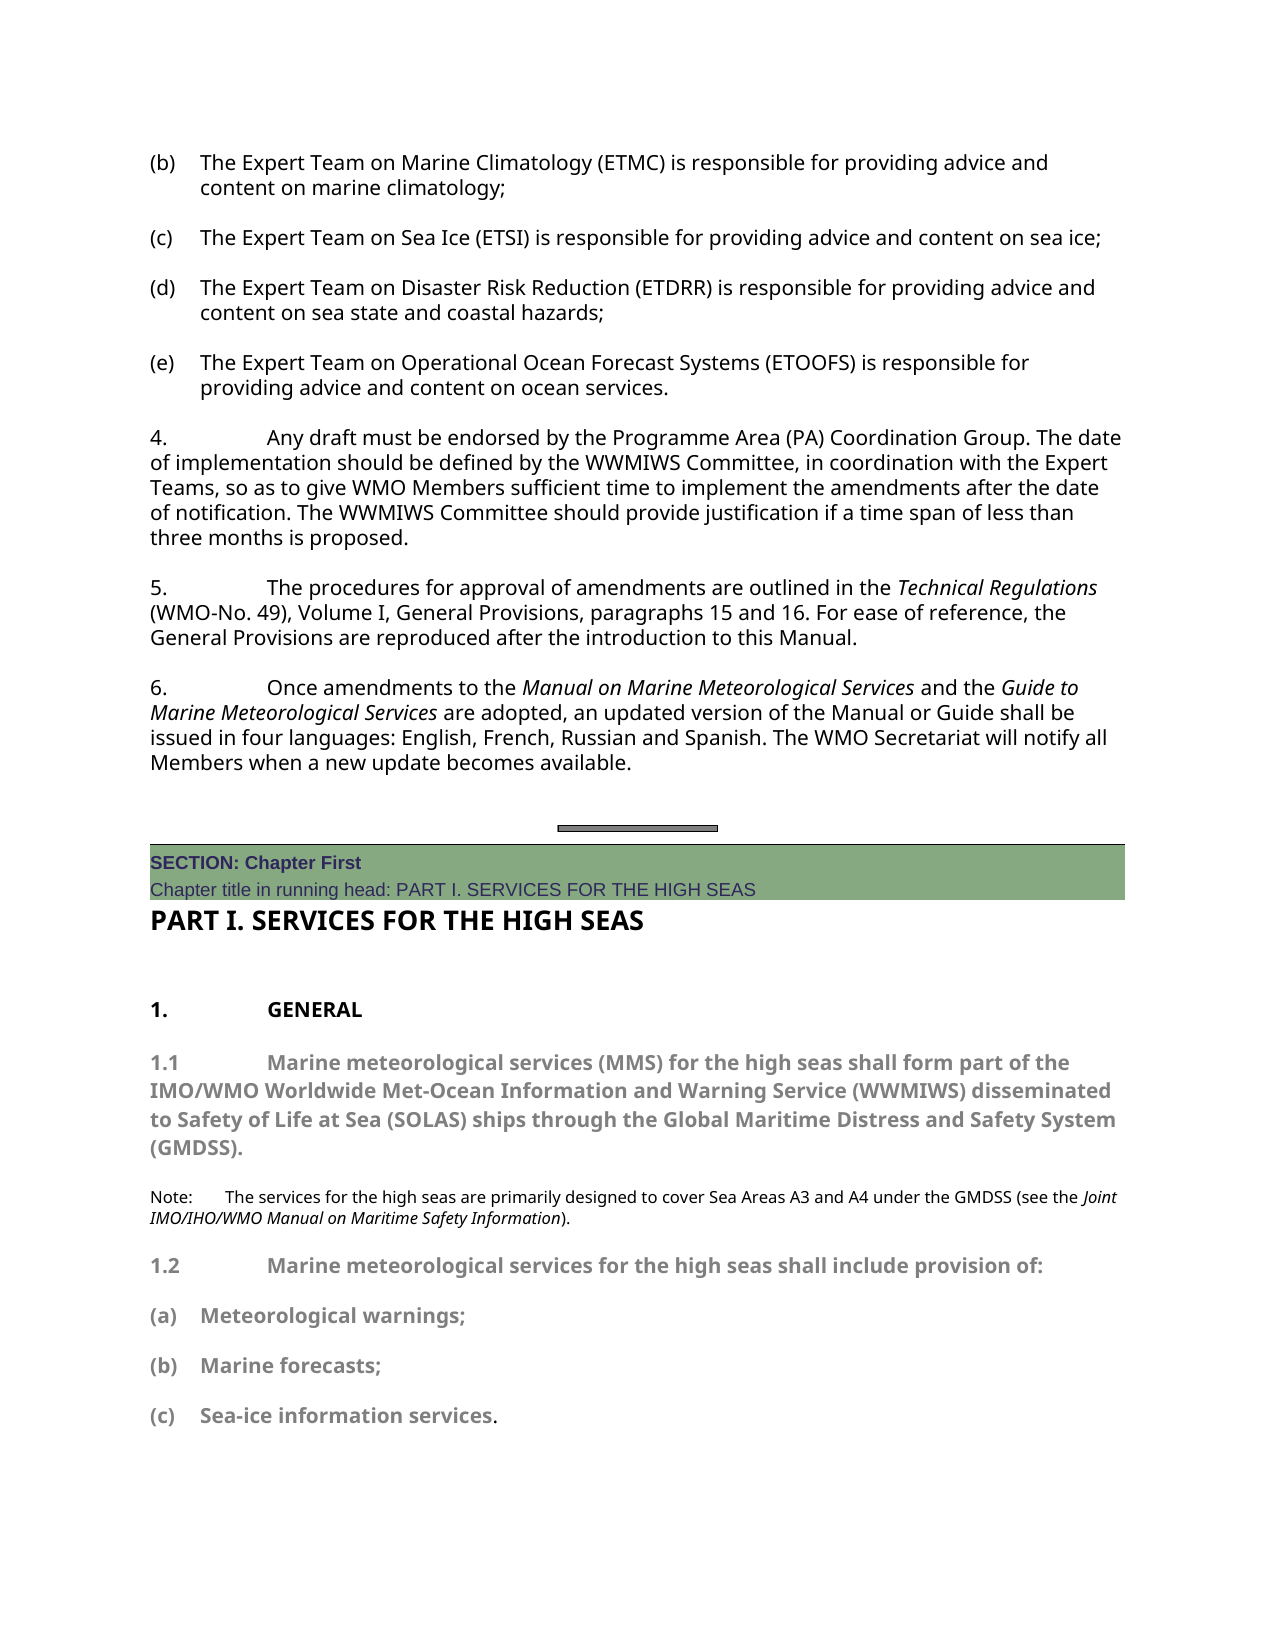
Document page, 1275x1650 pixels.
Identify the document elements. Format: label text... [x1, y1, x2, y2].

text 1.2 Marine meteorological services for the high seas shall include provision of: [150, 1254, 1125, 1279]
text 4. Any draft must be endorsed by the Programme Area (PA) Coordination Group. The date of implementation should be defined by the WWMIWS Committee, in coordination with the Expert Teams, so as to give WMO Members sufficient time to implement the amendments after the date of notification. The WWMIWS Committee should provide justification if a time span of less than three months is proposed. [150, 425, 1125, 550]
text (a) Meteorological warnings; [150, 1304, 1125, 1329]
text (c) Sea-ice information services. [150, 1404, 1125, 1429]
text Note: The services for the high seas are primarily designed to cover Sea Areas A3 and A4 under the GMDSS (see the Joint IMO/IHO/WMO Manual on Maritime Safety Information). [150, 1187, 1125, 1229]
text (c) The Expert Team on Sea Ice (ETSI) is responsible for providing advice and content on sea ice; [150, 225, 1125, 250]
text (e) The Expert Team on Operational Ocean Forecast Systems (ETOOFS) is responsible for providing advice and content on ocean services. [150, 350, 1125, 400]
title PART I. SERVICES FOR THE HIGH SEAS [150, 905, 1125, 936]
text (b) Marine forecasts; [150, 1354, 1125, 1379]
text 5. The procedures for approval of amendments are outlined in the Technical Regulations (WMO-No. 49), Volume I, General Provisions, paragraphs 15 and 16. For ease of reference, the General Provisions are reproduced after the introduction to this Manual. [150, 575, 1125, 650]
text (d) The Expert Team on Disaster Risk Reduction (ETDRR) is responsible for providing advice and content on sea state and coastal hazards; [150, 275, 1125, 325]
text 1.1 Marine meteorological services (MMS) for the high seas shall form part of the IMO/WMO Worldwide Met-Ocean Information and Warning Service (WWMIWS) disseminated to Safety of Life at Sea (SOLAS) ships through the Global Maritime Distress and Safety System (GMDSS). [150, 1048, 1125, 1162]
text (b) The Expert Team on Marine Climatology (ETMC) is responsible for providing advice and content on marine climatology; [150, 150, 1125, 200]
subtitle 1. General [150, 995, 1125, 1023]
text 6. Once amendments to the Manual on Marine Meteorological Services and the Guide to Marine Meteorological Services are adopted, an updated version of the Manual or Guide shall be issued in four languages: English, French, Russian and Spanish. The WMO Secretariat will notify all Members when a new update becomes available. [150, 675, 1125, 775]
